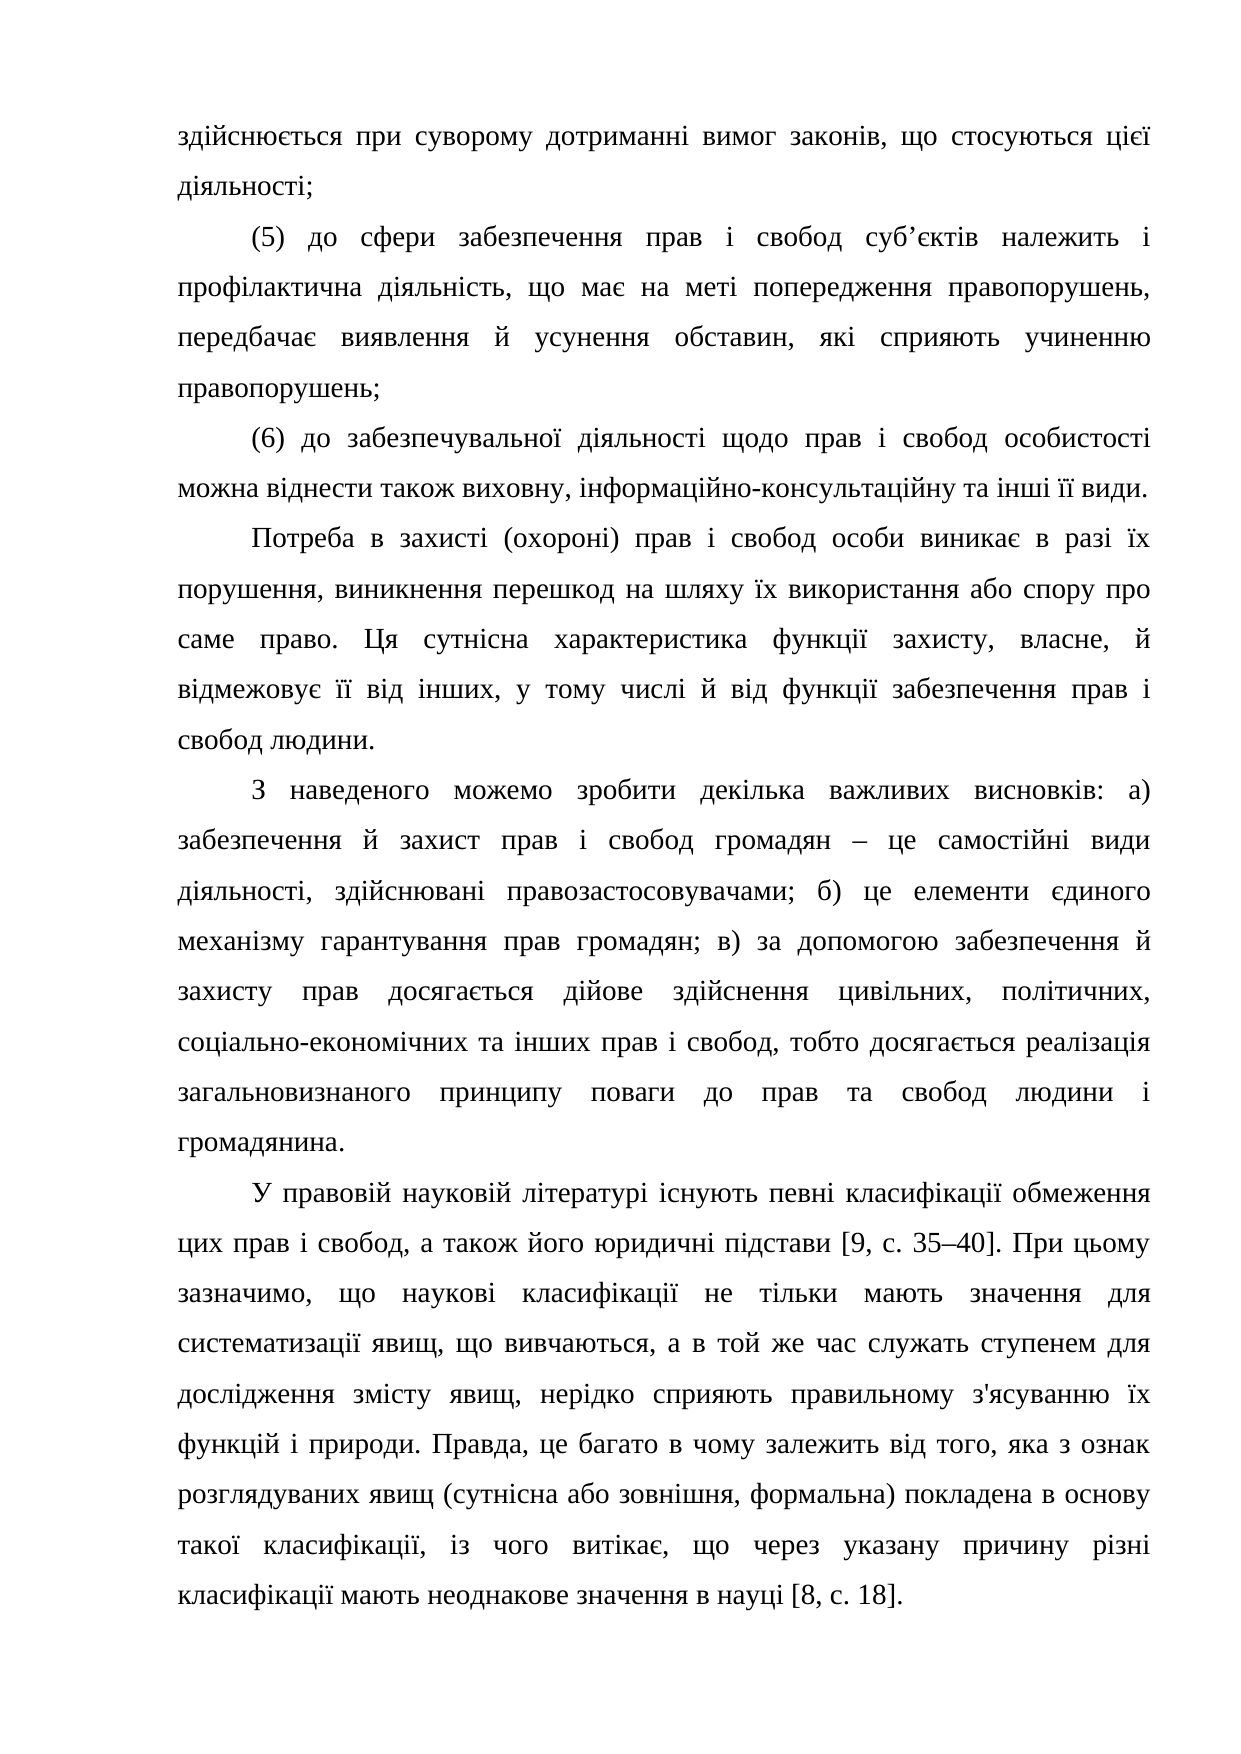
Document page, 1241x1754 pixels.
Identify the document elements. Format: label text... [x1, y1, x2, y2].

text (5) до сфери забезпечення прав і свобод суб’єктів належить і профілактична діяльність, що має на меті попередження правопорушень, передбачає виявлення й усунення обставин, які сприяють учиненню правопорушень; [177, 219, 1152, 403]
text Потреба в захисті (охороні) прав і свобод особи виникає в разі їх порушення, виникнення перешкод на шляху їх використання або спору про саме право. Ця сутнісна характеристика функції захисту, власне, й відмежовує її від інших, у тому числі й від функції забезпечення прав і свобод людини. [177, 521, 1152, 755]
text З наведеного можемо зробити декілька важливих висновків: а) забезпечення й захист прав і свобод громадян – це самостійні види діяльності, здійснювані правозастосовувачами; б) це елементи єдиного механізму гарантування прав громадян; в) за допомогою забезпечення й захисту прав досягається дійове здійснення цивільних, політичних, соціально-економічних та інших прав і свобод, тобто досягається реалізація загальновизнаного принципу поваги до прав та свобод людини і громадянина. [177, 772, 1152, 1158]
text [177, 118, 1152, 202]
text У правовій науковій літературі існують певні класифікації обмеження цих прав і свобод, а також його юридичні підстави [9, с. 35–40]. При цьому зазначимо, що наукові класифікації не тільки мають значення для систематизації явищ, що вивчаються, а в той же час служать ступенем для дослідження змісту явищ, нерідко сприяють правильному з'ясуванню їх функцій і природи. Правда, це багато в чому залежить від того, яка з ознак розглядуваних явищ (сутнісна або зовнішня, формальна) покладена в основу такої класифікації, із чого витікає, що через указану причину різні класифікації мають неоднакове значення в науці [8, с. 18]. [177, 1175, 1152, 1611]
text (6) до забезпечувальної діяльності щодо прав і свобод особистості можна віднести також виховну, інформаційно-консультаційну та інші її види. [177, 420, 1152, 504]
